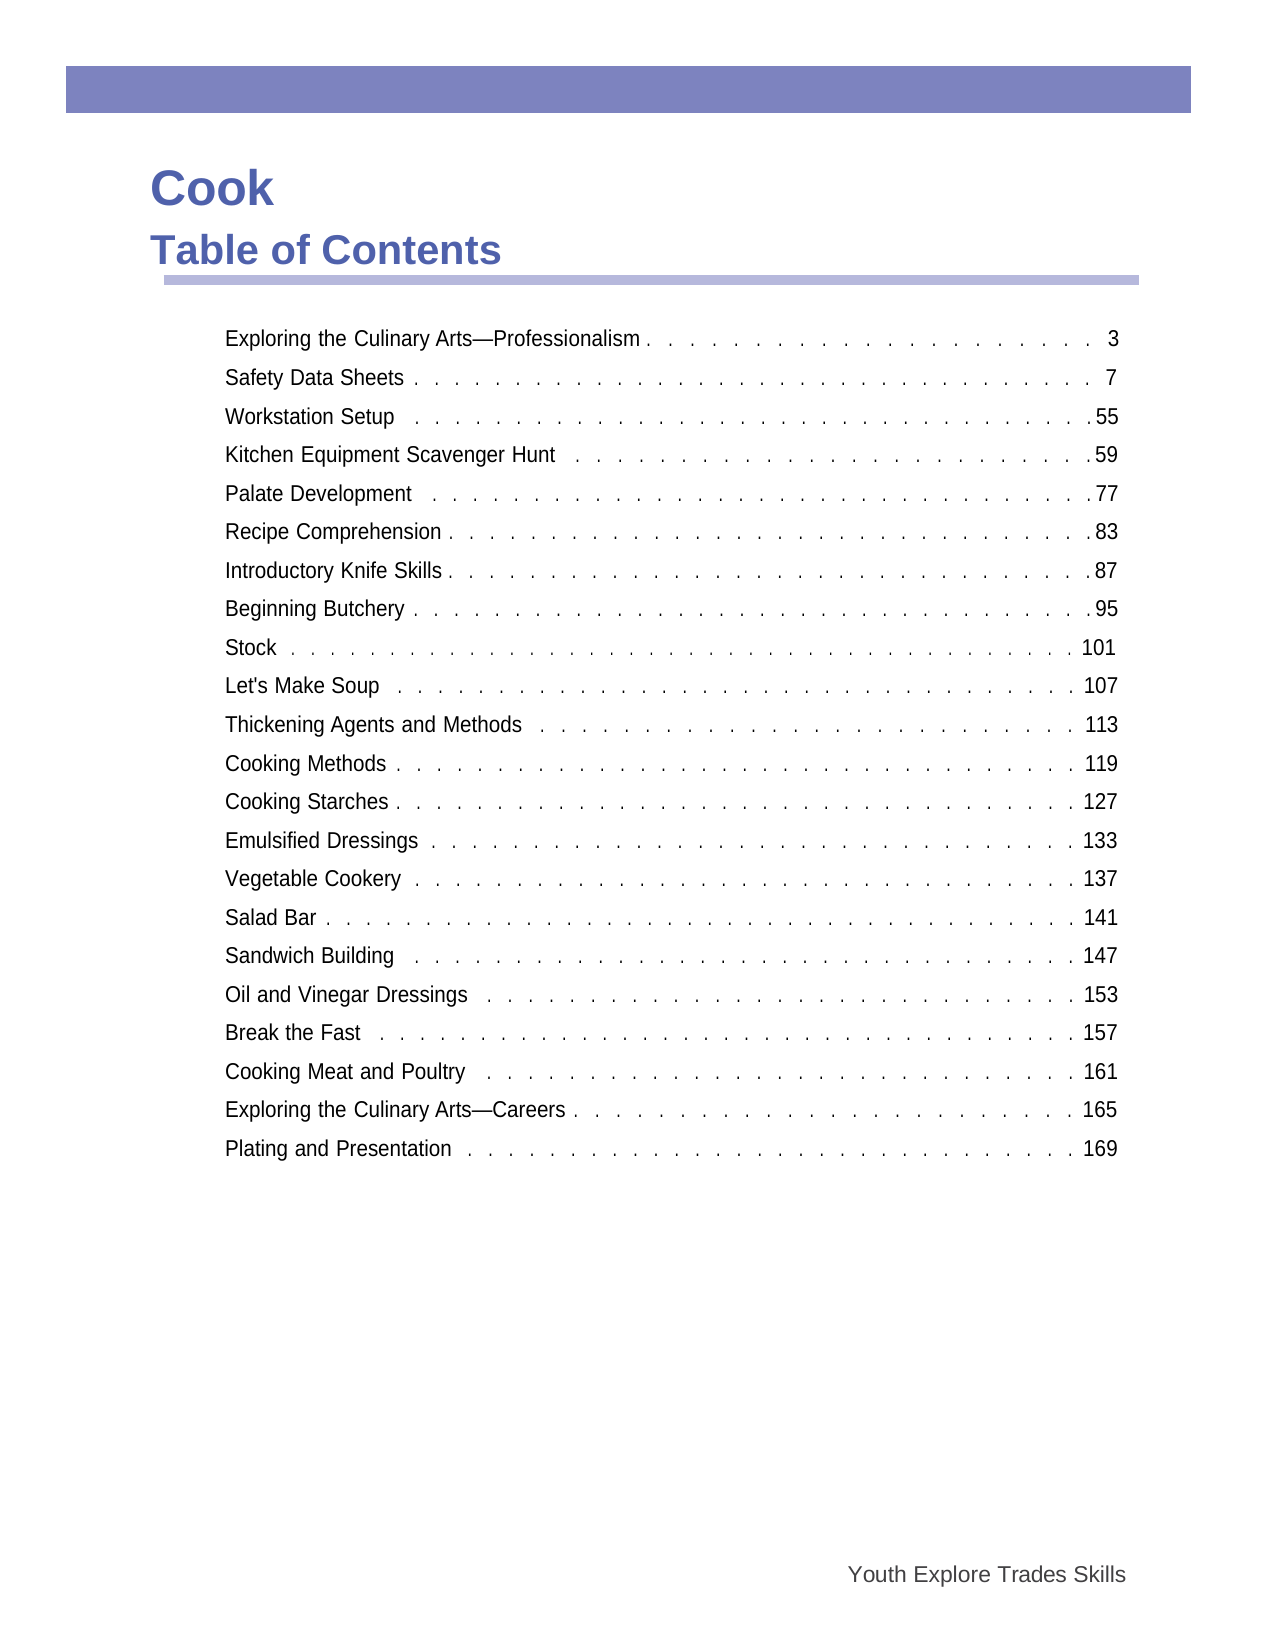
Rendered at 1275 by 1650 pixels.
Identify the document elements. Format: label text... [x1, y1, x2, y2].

text Cooking Meat and Poultry . . . . . . . . . . . . . . . . . . . . . . . . . . . . . 161 [225, 1058, 1183, 1084]
text Exploring the Culinary Arts—Careers . . . . . . . . . . . . . . . . . . . . . . . . 165 [225, 1096, 1183, 1123]
text Let's Make Soup . . . . . . . . . . . . . . . . . . . . . . . . . . . . . . . . . . 107 [225, 672, 1183, 699]
text Thickening Agents and Methods . . . . . . . . . . . . . . . . . . . . . . . . . . 113 [225, 711, 1183, 737]
text Exploring the Culinary Arts—Professionalism . . . . . . . . . . . . . . . . . . . . . 3 Safety Data Sheets . . . . . . . . . . . . . . . . . . . . . . . . . . . . . . . . . . 7 [225, 325, 1123, 390]
text Palate Development . . . . . . . . . . . . . . . . . . . . . . . . . . . . . . . . . 77 [225, 480, 1183, 506]
text Workstation Setup . . . . . . . . . . . . . . . . . . . . . . . . . . . . . . . . . . 55 [225, 403, 1183, 429]
subtitle Table of Contents [150, 226, 1183, 274]
text Oil and Vinegar Dressings . . . . . . . . . . . . . . . . . . . . . . . . . . . . . 153 [225, 981, 1183, 1007]
text Stock . . . . . . . . . . . . . . . . . . . . . . . . . . . . . . . . . . . . . . . . 101 [225, 634, 1183, 660]
text Cook [150, 158, 1183, 216]
text Break the Fast . . . . . . . . . . . . . . . . . . . . . . . . . . . . . . . . . . . 157 [225, 1019, 1183, 1046]
text Emulsified Dressings . . . . . . . . . . . . . . . . . . . . . . . . . . . . . . . . 133 [225, 827, 1183, 853]
text Cooking Methods . . . . . . . . . . . . . . . . . . . . . . . . . . . . . . . . . . 119 [225, 749, 1183, 776]
text Sandwich Building . . . . . . . . . . . . . . . . . . . . . . . . . . . . . . . . . 147 [225, 942, 1183, 968]
text Salad Bar . . . . . . . . . . . . . . . . . . . . . . . . . . . . . . . . . . . . . . 141 [225, 904, 1183, 930]
text Kitchen Equipment Scavenger Hunt . . . . . . . . . . . . . . . . . . . . . . . . . 59 [225, 441, 1183, 467]
text Plating and Presentation . . . . . . . . . . . . . . . . . . . . . . . . . . . . . . 169 [225, 1135, 1183, 1161]
text Introductory Knife Skills . . . . . . . . . . . . . . . . . . . . . . . . . . . . . . . . 87 [225, 557, 1183, 583]
text Recipe Comprehension . . . . . . . . . . . . . . . . . . . . . . . . . . . . . . . . 83 [225, 518, 1183, 544]
text Beginning Butchery . . . . . . . . . . . . . . . . . . . . . . . . . . . . . . . . . . 95 [225, 595, 1183, 622]
text Cooking Starches . . . . . . . . . . . . . . . . . . . . . . . . . . . . . . . . . . 127 [225, 788, 1183, 814]
text Vegetable Cookery . . . . . . . . . . . . . . . . . . . . . . . . . . . . . . . . . 137 [225, 865, 1183, 891]
